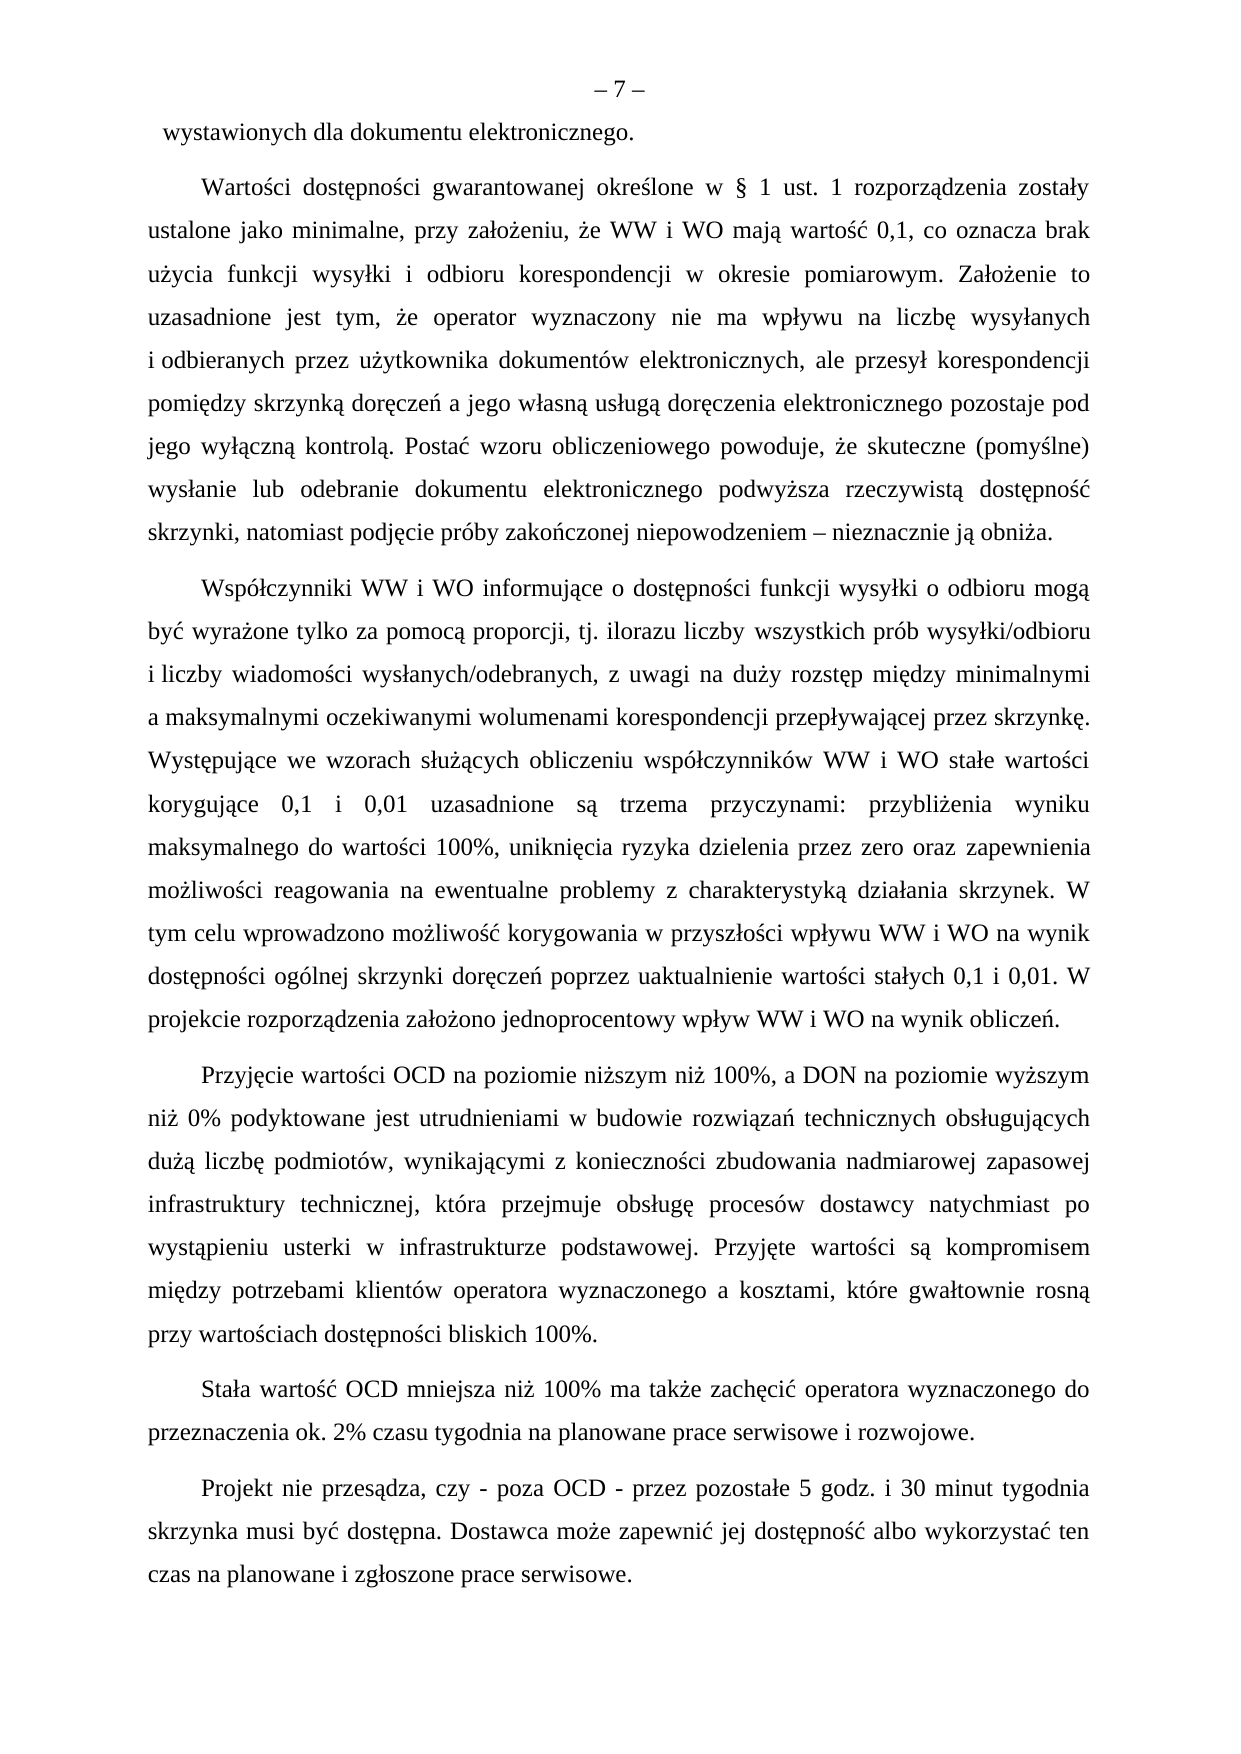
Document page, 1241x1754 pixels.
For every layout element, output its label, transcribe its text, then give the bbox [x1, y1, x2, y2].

text Projekt nie przesądza, czy - poza OCD - przez pozostałe 5 godz. i 30 minut tygodnia skrzynka musi być dostępna. Dostawca może zapewnić jej dostępność albo wykorzystać ten czas na planowane i zgłoszone prace serwisowe. [148, 1473, 1091, 1588]
text Stała wartość OCD mniejsza niż 100% ma także zachęcić operatora wyznaczonego do przeznaczenia ok. 2% czasu tygodnia na prace serwisowe i rozwojowe. [148, 1374, 1091, 1446]
text Przyjęcie wartości OCD na poziomie niższym niż 100%, a DON na poziomie wyższym niż 0% podyktowane jest utrudnieniami w budowie rozwiązań technicznych obsługujących dużą liczbę podmiotów, wynikającymi z konieczności zbudowania nadmiarowej zapasowej infrastruktury technicznej, która przejmuje obsługę procesów dostawcy natychmiast po wystąpieniu usterki w infrastrukturze podstawowej. Przyjęte wartości są kompromisem między potrzebami klientów operatora wyznaczonego a kosztami, które gwałtownie rosną przy wartościach dostępności bliskich 100%. [148, 1060, 1091, 1347]
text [148, 117, 1091, 146]
text Współczynniki WW i WO informujące o dostępności funkcji wysyłki o odbioru mogą być wyrażone tylko za pomocą proporcji, tj. ilorazu liczby wszystkich prób wysyłki/odbioru i liczby wiadomości wysłanych/odebranych, z uwagi na duży rozstęp między minimalnymi a maksymalnymi oczekiwanymi wolumenami korespondencji przepływającej przez skrzynkę. Występujące we wzorach służących obliczeniu współczynników WW i WO stałe wartości korygujące 0,1 i 0,01 uzasadnione są trzema przyczynami: przybliżenia wyniku maksymalnego do wartości 100%, uniknięcia ryzyka dzielenia przez zero oraz zapewnienia możliwości reagowania na ewentualne problemy z charakterystyką działania skrzynek. W tym celu wprowadzono możliwość korygowania w przyszłości wpływu WW i WO na wynik dostępności ogólnej skrzynki doręczeń poprzez uaktualnienie wartości stałych 0,1 i 0,01. W projekcie rozporządzenia założono jednoprocentowy wpływ WW i WO na wynik obliczeń. [148, 573, 1091, 1033]
text Wartości dostępności gwarantowanej określone w § 1 ust. 1 rozporządzenia zostały ustalone jako minimalne, przy założeniu, że WW i WO mają wartość 0,1, co oznacza brak użycia funkcji wysyłki i odbioru korespondencji w okresie pomiarowym. Założenie to uzasadnione jest tym, że operator wyznaczony nie ma wpływu na liczbę wysyłanych i odbieranych przez użytkownika dokumentów elektronicznych, ale przesył korespondencji pomiędzy skrzynką doręczeń a jego własną usługą doręczenia elektronicznego pozostaje pod jego wyłączną kontrolą. Postać wzoru obliczeniowego powoduje, że skuteczne (pomyślne) wysłanie lub odebranie dokumentu elektronicznego podwyższa rzeczywistą dostępność skrzynki, natomiast podjęcie próby zakończonej niepowodzeniem – nieznacznie ją obniża. [148, 172, 1091, 546]
